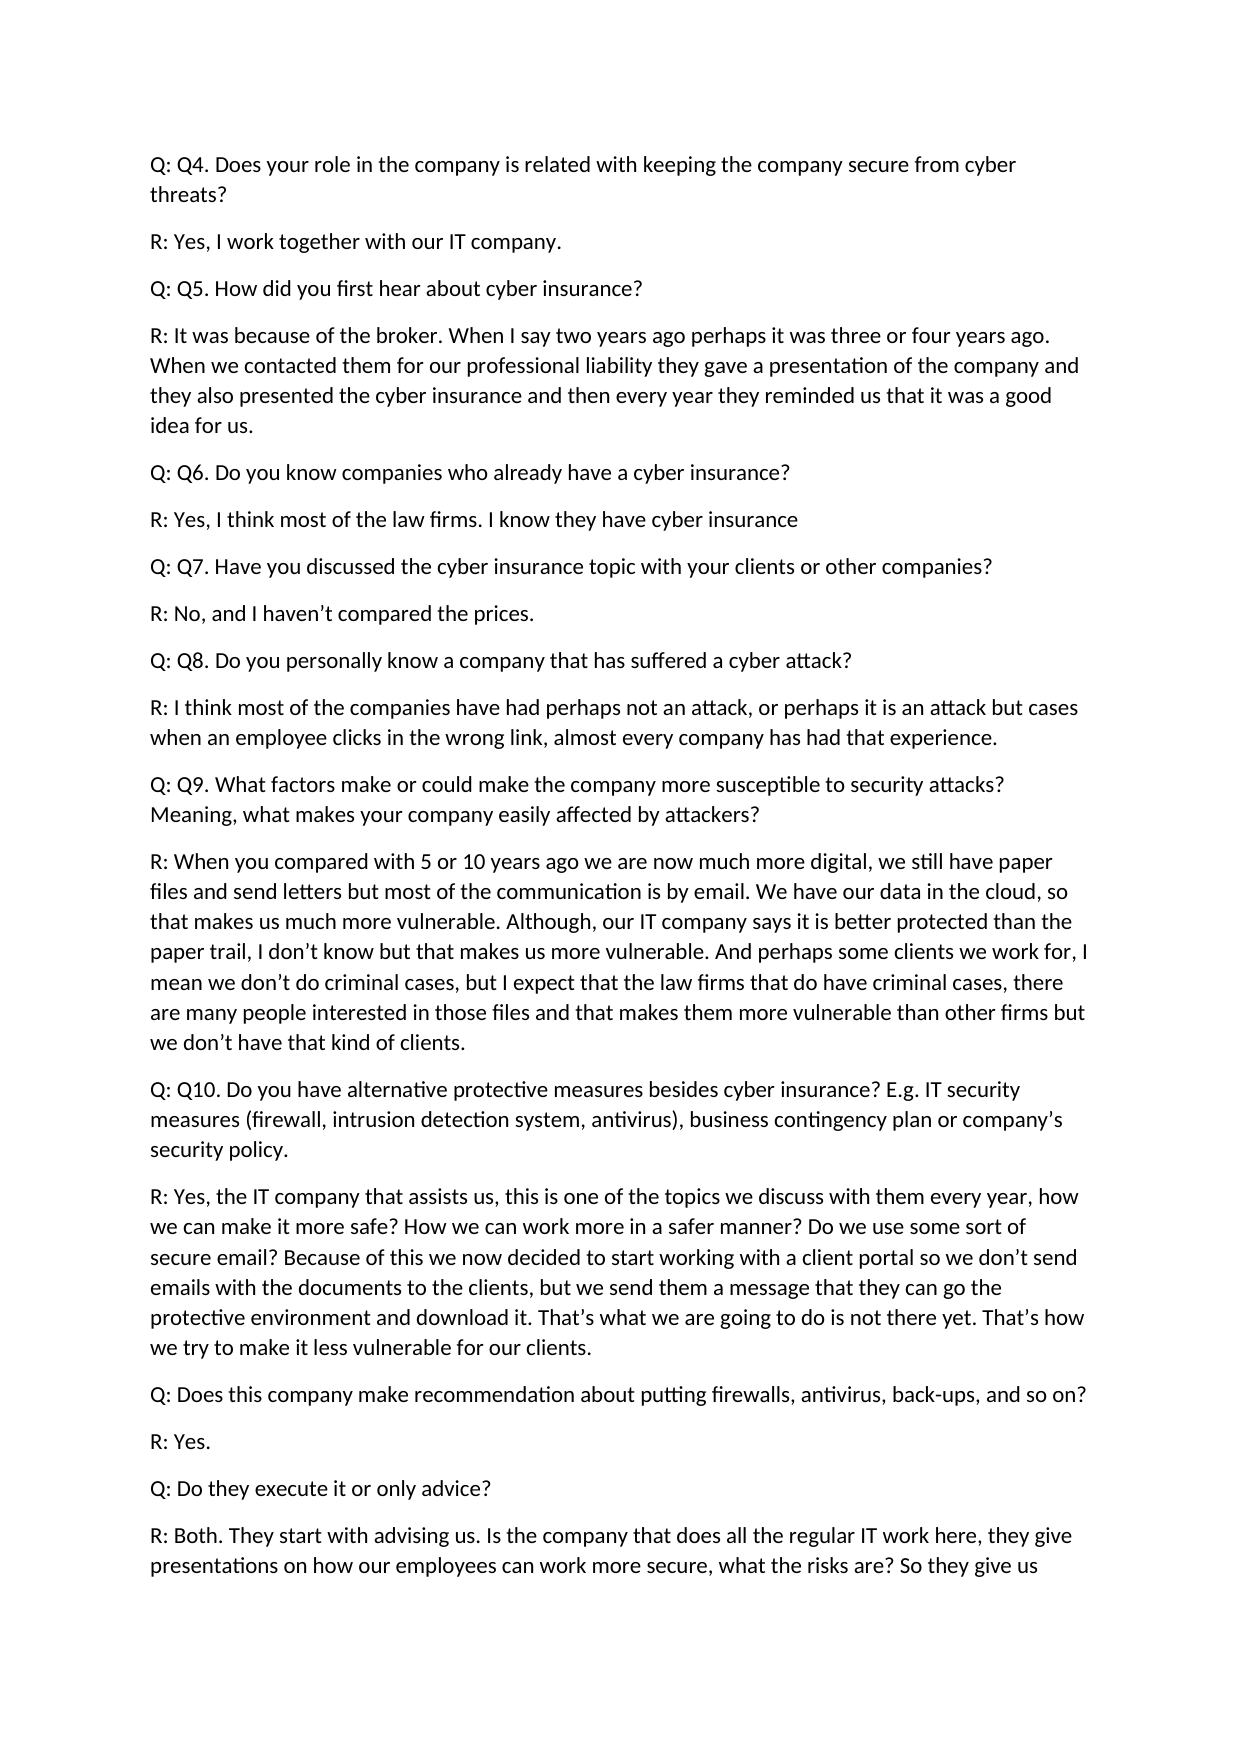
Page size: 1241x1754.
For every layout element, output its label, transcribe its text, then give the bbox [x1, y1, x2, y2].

text R: Yes, the IT company that assists us, this is one of the topics we discuss with them every year, how we can make it more safe? How we can work more in a safer manner? Do we use some sort of secure email? Because of this we now decided to start working with a client portal so we don’t send emails with the documents to the clients, but we send them a message that they can go the protective environment and download it. That’s what we are going to do is not there yet. That’s how we try to make it less vulnerable for our clients. [150, 1182, 1090, 1361]
text R: It was because of the broker. When I say two years ago perhaps it was three or four years ago. When we contacted them for our professional liability they gave a presentation of the company and they also presented the cyber insurance and then every year they reminded us that it was a good idea for us. [150, 321, 1090, 439]
text R: Yes, I think most of the law firms. I know they have cyber insurance [150, 505, 1090, 533]
text R: I think most of the companies have had perhaps not an attack, or perhaps it is an attack but cases when an employee clicks in the wrong link, almost every company has had that experience. [150, 693, 1090, 751]
text Q: Q9. What factors make or could make the company more susceptible to security attacks? Meaning, what makes your company easily affected by attackers? [150, 770, 1090, 828]
text Q: Q5. How did you first hear about cyber insurance? [150, 274, 1090, 302]
text R: Yes. [150, 1427, 1090, 1455]
text R: No, and I haven’t compared the prices. [150, 599, 1090, 627]
text Q: Q7. Have you discussed the cyber insurance topic with your clients or other companies? [150, 552, 1090, 580]
text Q: Q10. Do you have alternative protective measures besides cyber insurance? E.g. IT security measures (firewall, intrusion detection system, antivirus), business contingency plan or company’s security policy. [150, 1075, 1090, 1163]
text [150, 1521, 1090, 1579]
text Q: Does this company make recommendation about putting firewalls, antivirus, back-ups, and so on? [150, 1380, 1090, 1408]
text Q: Q4. Does your role in the company is related with keeping the company secure from cyber threats? [150, 150, 1090, 208]
text Q: Do they execute it or only advice? [150, 1474, 1090, 1502]
text Q: Q6. Do you know companies who already have a cyber insurance? [150, 458, 1090, 486]
text R: When you compared with 5 or 10 years ago we are now much more digital, we still have paper files and send letters but most of the communication is by email. We have our data in the cloud, so that makes us much more vulnerable. Although, our IT company says it is better protected than the paper trail, I don’t know but that makes us more vulnerable. And perhaps some clients we work for, I mean we don’t do criminal cases, but I expect that the law firms that do have criminal cases, there are many people interested in those files and that makes them more vulnerable than other firms but we don’t have that kind of clients. [150, 847, 1090, 1056]
text Q: Q8. Do you personally know a company that has suffered a cyber attack? [150, 646, 1090, 674]
text R: Yes, I work together with our IT company. [150, 227, 1090, 255]
